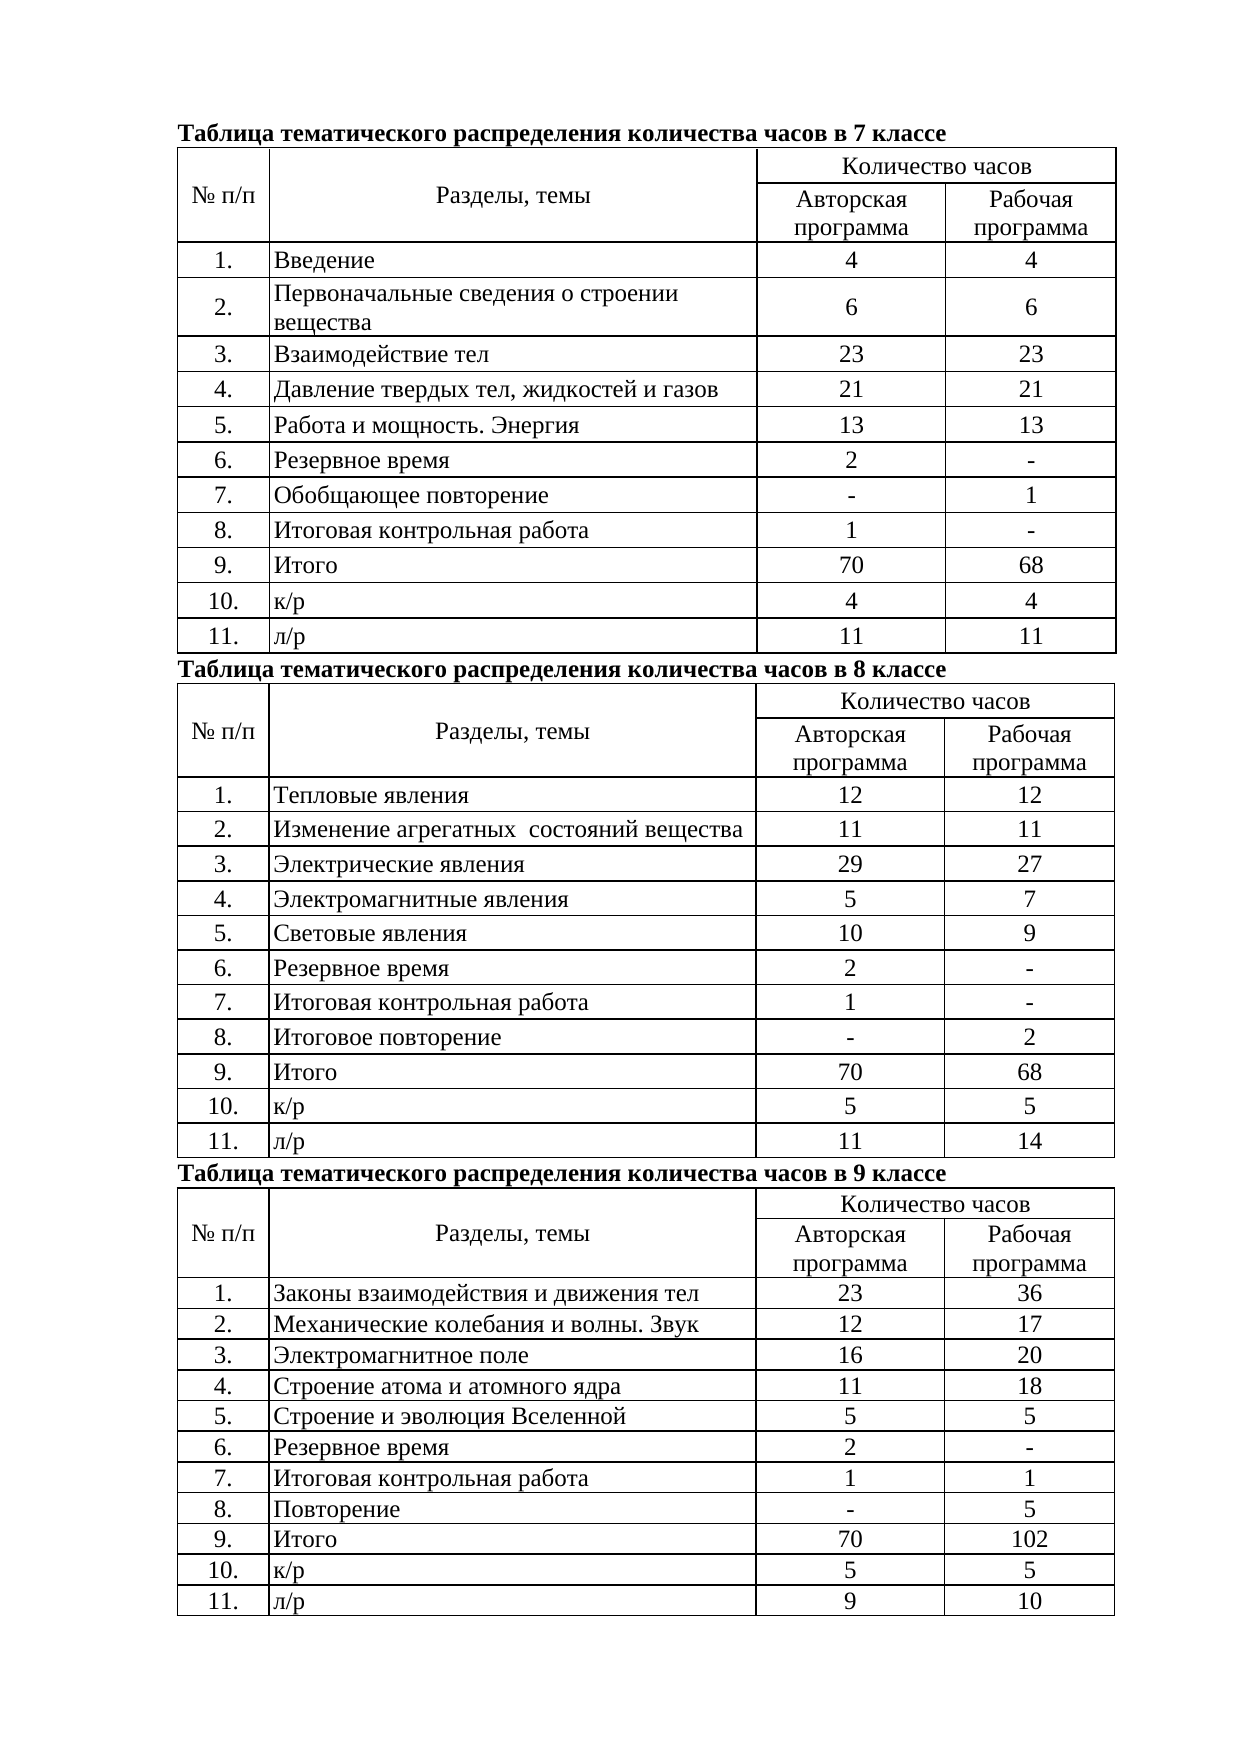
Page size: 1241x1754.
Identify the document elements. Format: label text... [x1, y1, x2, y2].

table_cell Взаимодействие тел [270, 337, 756, 371]
table_cell 68 [945, 1055, 1114, 1087]
table_cell - [758, 478, 945, 511]
table_cell 5 [757, 1089, 944, 1122]
table_cell 12 [945, 778, 1114, 811]
table_cell 5 [757, 882, 944, 914]
table_cell Изменение агрегатных состояний вещества [270, 812, 755, 845]
table_cell 9. [178, 1055, 268, 1087]
table_cell 27 [945, 847, 1114, 880]
table_cell Итого [270, 548, 756, 582]
table_cell Резервное время [270, 951, 755, 984]
table_cell Введение [270, 243, 756, 276]
table_cell 3. [178, 847, 268, 880]
table_cell - [945, 985, 1114, 1018]
text Таблица тематического распределения количества часов в 8 классе [177, 654, 1152, 683]
table_cell 9 [945, 916, 1114, 949]
table_cell Давление твердых тел, жидкостей и газов [270, 372, 756, 406]
table_header № п/п [178, 684, 268, 776]
table_cell 1 [946, 478, 1115, 511]
table_cell л/р [270, 1586, 755, 1615]
table_cell Итоговая контрольная работа [270, 985, 755, 1018]
table_cell Тепловые явления [270, 778, 755, 811]
table_cell 2. [178, 812, 268, 845]
table_cell 23 [946, 337, 1115, 371]
table_cell л/р [270, 619, 756, 652]
table_cell 1. [178, 243, 269, 276]
table_cell 10 [945, 1586, 1114, 1615]
table_cell 11 [757, 812, 944, 845]
table_cell Итоговая контрольная работа [270, 513, 756, 547]
table_cell Итоговое повторение [270, 1020, 755, 1053]
table_cell 11 [757, 1371, 944, 1400]
table_cell 21 [946, 372, 1115, 406]
table_cell 8. [178, 1020, 268, 1053]
table_cell Строение атома и атомного ядра [270, 1371, 755, 1400]
table_cell л/р [270, 1124, 755, 1157]
table_cell 7. [178, 478, 269, 511]
table_cell 5. [178, 916, 268, 949]
table_cell 13 [946, 407, 1115, 441]
table_cell Электрические явления [270, 847, 755, 880]
table_cell 23 [758, 337, 945, 371]
table_cell 11 [758, 619, 945, 652]
table_cell - [945, 951, 1114, 984]
table_cell 11 [945, 812, 1114, 845]
table_cell 4. [178, 1371, 268, 1400]
table_header Количество часов [945, 1189, 1114, 1218]
table_cell 9. [178, 548, 269, 582]
table_cell Резервное время [270, 443, 756, 476]
table_cell 70 [758, 548, 945, 582]
table_cell 11 [757, 1124, 944, 1157]
table_cell Работа и мощность. Энергия [270, 407, 756, 441]
table_cell 21 [758, 372, 945, 406]
table_cell 6. [178, 951, 268, 984]
table_cell 2 [758, 443, 945, 476]
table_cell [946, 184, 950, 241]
table_header Разделы, темы [270, 684, 755, 776]
table_header Разделы, темы [270, 148, 757, 241]
table_cell 12 [757, 778, 944, 811]
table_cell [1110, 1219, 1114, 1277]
table_cell 7. [178, 985, 268, 1018]
table_cell Световые явления [270, 916, 755, 949]
table_cell Электромагнитные явления [270, 882, 755, 914]
table_cell 1 [757, 985, 944, 1018]
table_cell 70 [757, 1055, 944, 1087]
table_cell 2 [757, 951, 944, 984]
table_cell 10. [178, 1089, 268, 1122]
table_cell 11. [178, 1124, 268, 1157]
table_cell - [946, 443, 1115, 476]
table_cell 11. [178, 1586, 268, 1615]
table_cell 29 [757, 847, 944, 880]
table_cell 4 [946, 243, 1115, 276]
table_cell Итого [270, 1055, 755, 1087]
table_cell 3. [178, 337, 269, 371]
table_cell 4 [946, 583, 1115, 617]
table_header Количество часов [757, 1189, 944, 1218]
text Таблица тематического распределения количества часов в 9 классе [177, 1158, 1152, 1187]
table_cell 5 [945, 1089, 1114, 1122]
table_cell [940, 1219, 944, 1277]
table_cell к/р [270, 1089, 755, 1122]
table_cell 18 [945, 1371, 1114, 1400]
text Таблица тематического распределения количества часов в 7 классе [177, 118, 1152, 147]
table_cell 2. [178, 278, 269, 335]
table_cell - [757, 1493, 944, 1523]
table_cell 4 [758, 583, 945, 617]
table_cell 4. [178, 372, 269, 406]
table_cell 8. [178, 513, 269, 547]
table_cell 5 [945, 1493, 1114, 1523]
table_cell 1 [758, 513, 945, 547]
table_cell 5. [178, 407, 269, 441]
table_cell 4 [758, 243, 945, 276]
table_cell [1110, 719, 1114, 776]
table_cell 8. [178, 1493, 268, 1523]
table_cell Обобщающее повторение [270, 478, 756, 511]
table_cell 10 [757, 916, 944, 949]
table_cell - [946, 513, 1115, 547]
table_cell 10. [178, 583, 269, 617]
table_header № п/п [178, 1189, 268, 1277]
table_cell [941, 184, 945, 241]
table_cell 14 [945, 1124, 1114, 1157]
table_cell 9 [757, 1586, 944, 1615]
table_cell 13 [758, 407, 945, 441]
table_cell - [757, 1020, 944, 1053]
table_cell 4. [178, 882, 268, 914]
table_cell к/р [270, 583, 756, 617]
table_cell 6 [946, 278, 1115, 335]
table_cell 11 [946, 619, 1115, 652]
table_cell 7 [945, 882, 1114, 914]
table_header Количество часов [758, 148, 1115, 182]
table_cell 6 [758, 278, 945, 335]
table_header Разделы, темы [270, 1189, 755, 1277]
table_header № п/п [178, 148, 269, 241]
table_header Количество часов [757, 684, 1114, 717]
table_cell 11. [178, 619, 269, 652]
table_cell 68 [946, 548, 1115, 582]
table_cell Повторение [270, 1493, 755, 1523]
table_cell 2 [945, 1020, 1114, 1053]
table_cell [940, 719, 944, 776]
table_cell 6. [178, 443, 269, 476]
table_cell 1. [178, 778, 268, 811]
